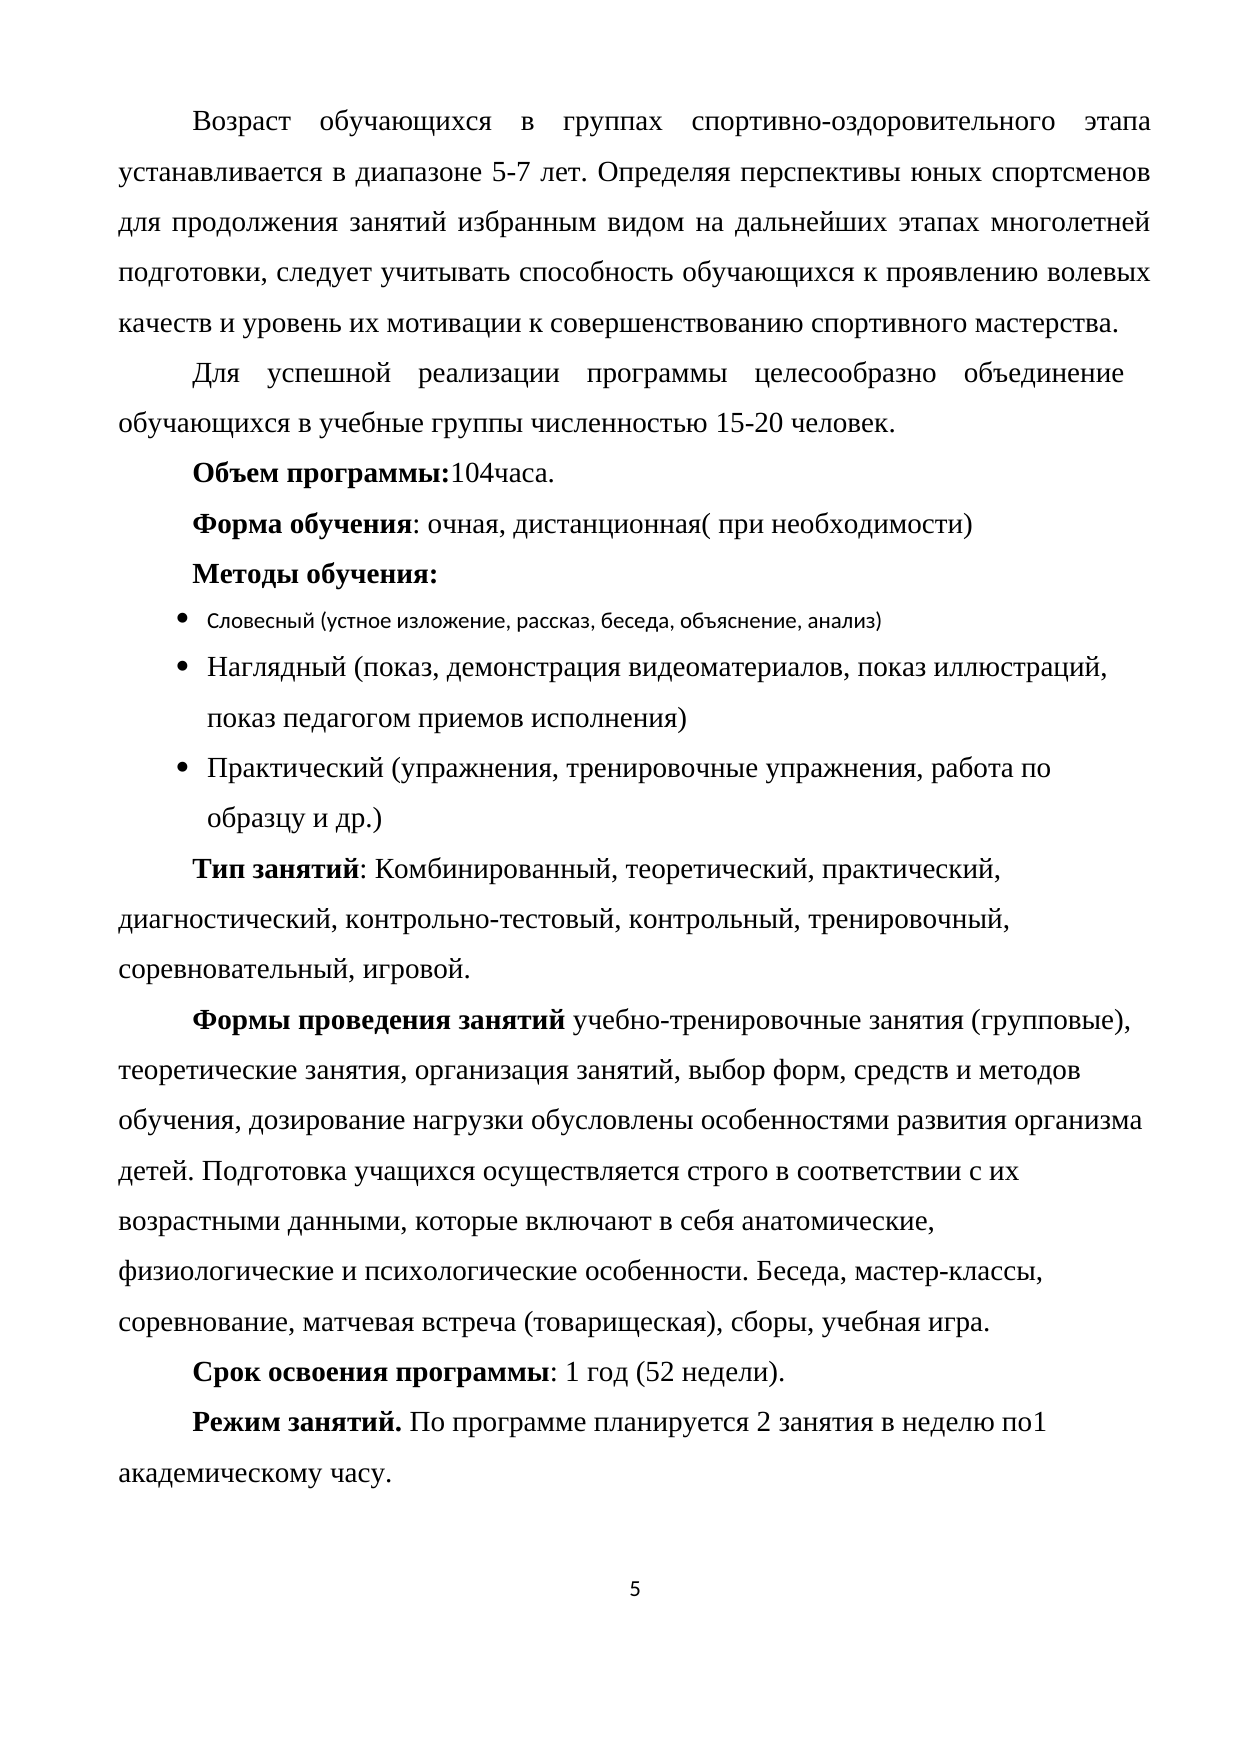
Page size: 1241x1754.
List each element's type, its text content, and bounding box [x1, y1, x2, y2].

text Формы проведения занятий [118, 1002, 1152, 1337]
text Объем программы:часа. [118, 456, 1152, 489]
text Возраст обучающихся в группах спортивно-оздоровительного этапа устанавливается в диапазоне 5-7 лет. Определяя перспективы юных спортсменов для продолжения занятий избранным видом на дальнейших этапах многолетней подготовки, следует учитывать способность обучающихся к проявлению волевых качеств и уровень их мотивации к совершенствованию спортивного мастерства. [118, 103, 1152, 338]
text Срок освоения программы: год (52 недели). [118, 1354, 1152, 1388]
text Форма обучения: очная, дистанционная( при необходимости) [118, 506, 1152, 539]
text Режим занятий. По программе планируется занятия в неделю по академическому часу. [118, 1404, 1152, 1488]
text Тип занятий: [118, 851, 1152, 985]
text Методы обучения: [118, 556, 1152, 590]
subtitle Для успешной реализации программы целесообразно объединение обучающихся в учебные группы численностью человек. [118, 355, 1152, 439]
